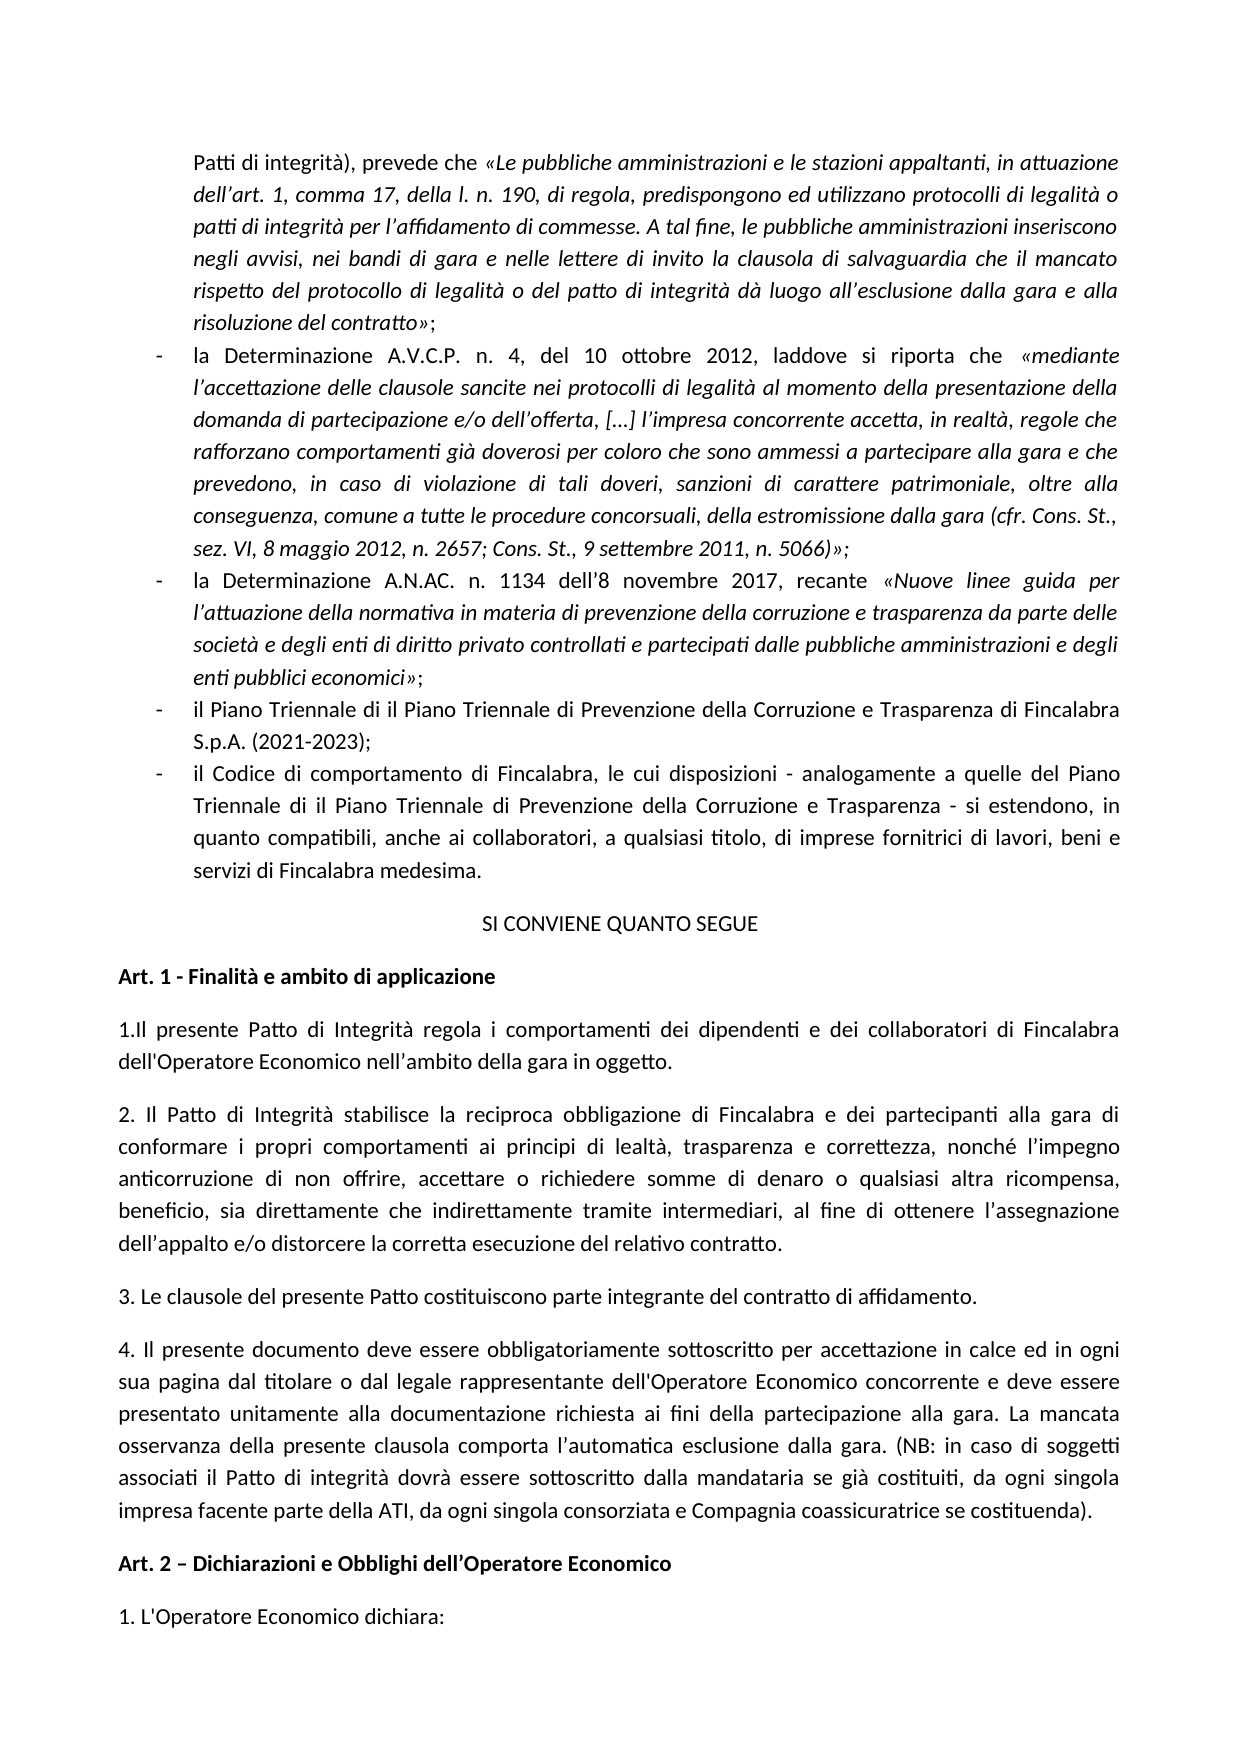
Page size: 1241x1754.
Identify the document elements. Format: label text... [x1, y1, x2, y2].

text 1.Il presente Patto di Integrità regola i comportamenti dei dipendenti e dei collaboratori di Fincalabra dell'Operatore Economico nell’ambito della gara in oggetto. [118, 1015, 1122, 1075]
text 2. Il Patto di Integrità stabilisce la reciproca obbligazione di Fincalabra e dei partecipanti alla gara di conformare i propri comportamenti ai principi di lealtà, trasparenza e correttezza, nonché l’impegno anticorruzione di non offrire, accettare o richiedere somme di denaro o qualsiasi altra ricompensa, beneficio, sia direttamente che indirettamente tramite intermediari, al fine di ottenere l’assegnazione dell’appalto e/o distorcere la corretta esecuzione del relativo contratto. [118, 1100, 1122, 1257]
list la Determinazione A.V.C.P. n. 4, del 10 ottobre 2012, laddove si riporta che «mediante l’accettazione delle clausole sancite nei protocolli di legalità al momento della presentazione della domanda di partecipazione e/o dell’offerta, […] l’impresa concorrente accetta, in realtà, regole che rafforzano comportamenti già doverosi per coloro che sono ammessi a partecipare alla gara e che prevedono, in caso di violazione di tali doveri, sanzioni di carattere patrimoniale, oltre alla conseguenza, comune a tutte le procedure concorsuali, della estromissione dalla gara (cfr. Cons. St., sez. VI, 8 maggio 2012, n. 2657; Cons. St., 9 settembre 2011, n. 5066)»; [156, 341, 1122, 562]
text 4. Il presente documento deve essere obbligatoriamente sottoscritto per accettazione in calce ed in ogni sua pagina dal titolare o dal legale rappresentante dell'Operatore Economico concorrente e deve essere presentato unitamente alla documentazione richiesta ai fini della partecipazione alla gara. La mancata osservanza della presente clausola comporta l’automatica esclusione dalla gara. (NB: in caso di soggetti associati il Patto di integrità dovrà essere sottoscritto dalla mandataria se già costituiti, da ogni singola impresa facente parte della ATI, da ogni singola consorziata e Compagnia coassicuratrice se costituenda). [118, 1335, 1122, 1524]
text Art. 2 – Dichiarazioni e Obblighi dell’Operatore Economico [118, 1549, 1122, 1577]
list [156, 148, 1122, 337]
list il Codice di comportamento di Fincalabra, le cui disposizioni - analogamente a quelle del Piano Triennale di il Piano Triennale di Prevenzione della Corruzione e Trasparenza - si estendono, in quanto compatibili, anche ai collaboratori, a qualsiasi titolo, di imprese fornitrici di lavori, beni e servizi di Fincalabra medesima. [156, 759, 1122, 884]
list la Determinazione A.N.AC. n. 1134 dell’8 novembre 2017, recante «Nuove linee guida per l’attuazione della normativa in materia di prevenzione della corruzione e trasparenza da parte delle società e degli enti di diritto privato controllati e partecipati dalle pubbliche amministrazioni e degli enti pubblici economici»; [156, 566, 1122, 691]
text Art. 1 - Finalità e ambito di applicazione [118, 962, 1122, 990]
text 3. Le clausole del presente Patto costituiscono parte integrante del contratto di affidamento. [118, 1282, 1122, 1310]
text SI CONVIENE QUANTO SEGUE [118, 909, 1122, 937]
text 1. L'Operatore Economico dichiara: [118, 1602, 1122, 1630]
list il Piano Triennale di il Piano Triennale di Prevenzione della Corruzione e Trasparenza di Fincalabra S.p.A. (2021-2023); [156, 695, 1122, 755]
